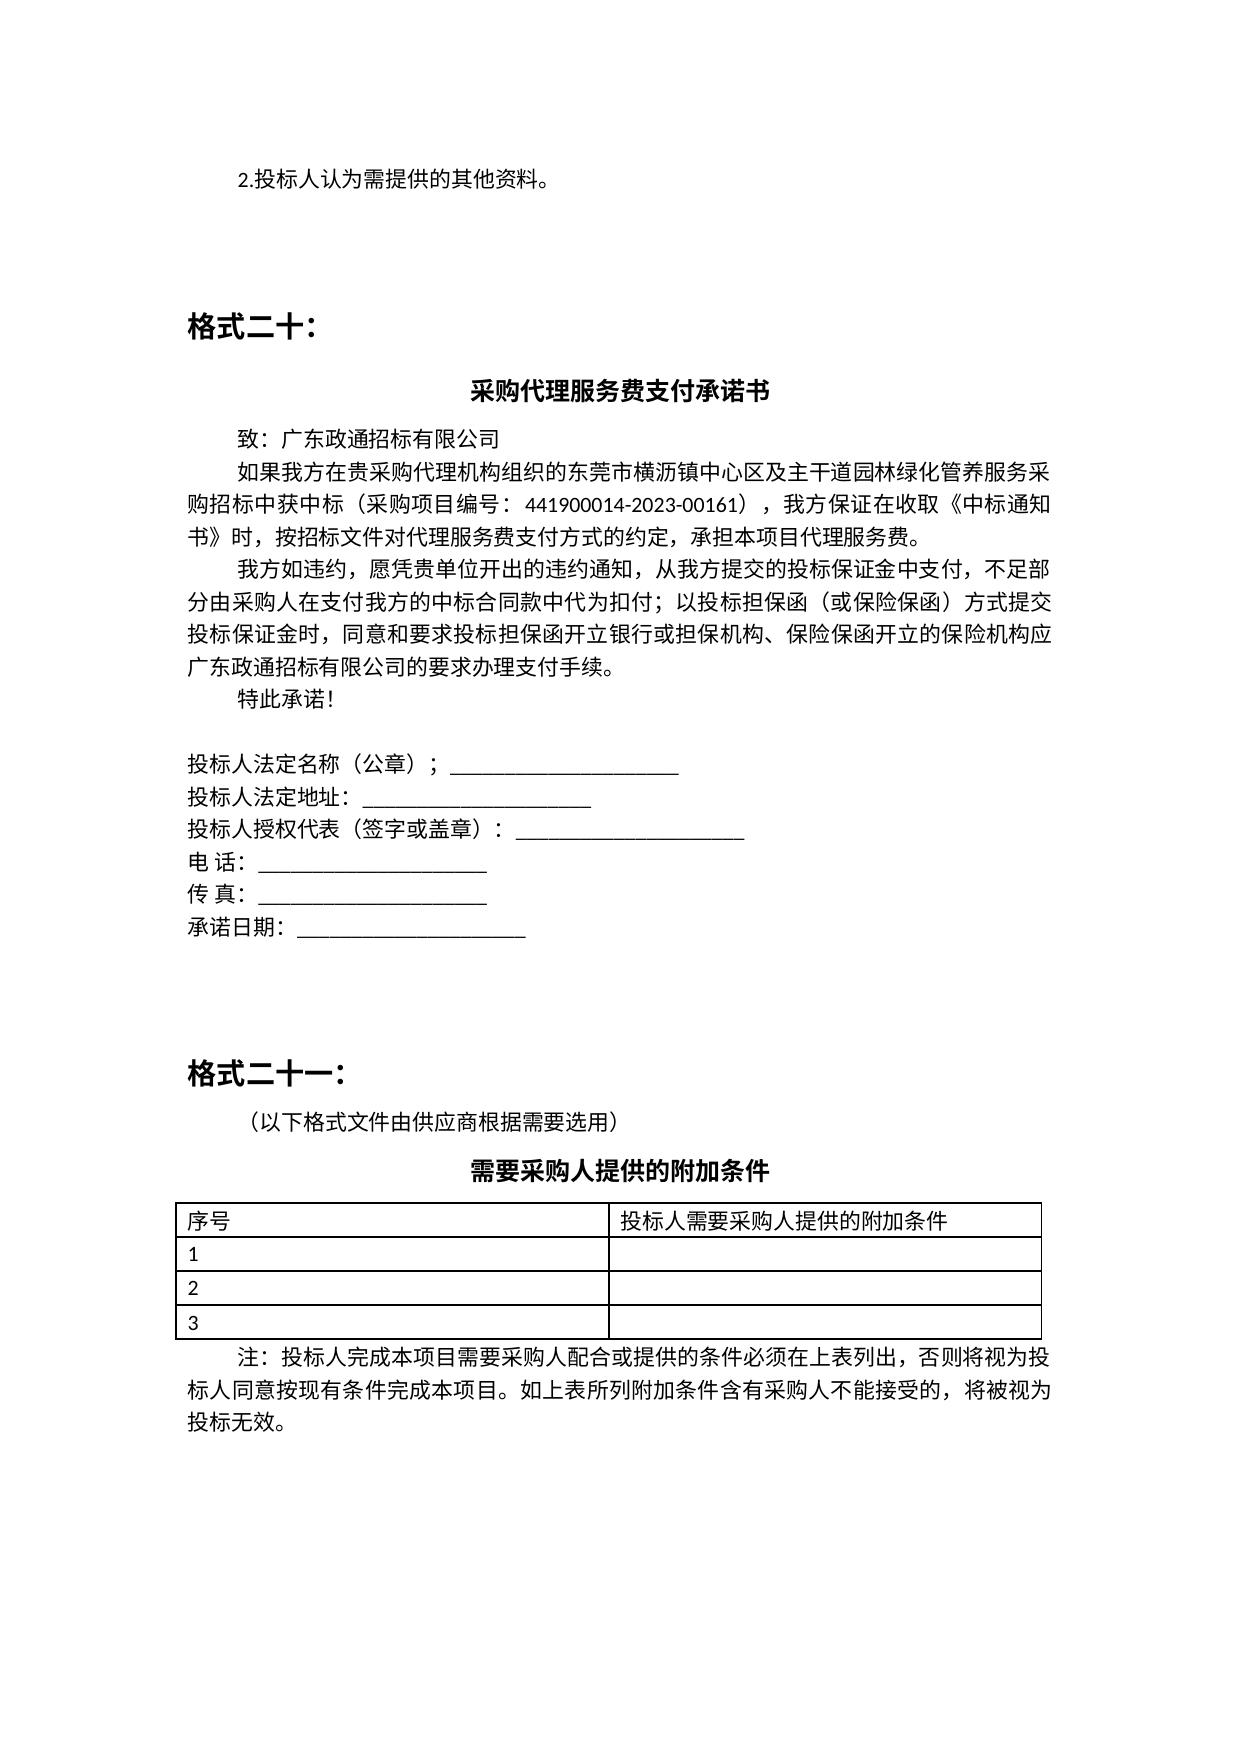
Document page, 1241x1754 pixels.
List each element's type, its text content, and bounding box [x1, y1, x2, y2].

table_cell [610, 1306, 1041, 1338]
table_cell [610, 1238, 1041, 1270]
text 投标人法定名称（公章）；_____________________ [187, 747, 1053, 779]
text （以下格式文件由供应商根据需要选用） [187, 1104, 1053, 1137]
table_header 投标人需要采购人提供的附加条件 [610, 1204, 1041, 1236]
text 如果我方在贵采购代理机构组织的东莞市横沥镇中心区及主干道园林绿化管养服务采购招标中获中标（采购项目编号：441900014-2023-00161），我方保证在收取《中标通知书》时，按招标文件对代理服务费支付方式的约定，承担本项目代理服务费。 [187, 454, 1053, 552]
text 承诺日期：_____________________ [187, 909, 1053, 942]
text 格式二十一： [187, 1039, 1053, 1104]
text 格式二十： [187, 292, 1053, 357]
table_cell 3 [177, 1306, 608, 1338]
text 致：广东政通招标有限公司 [187, 422, 1053, 454]
text 投标人法定地址：_____________________ [187, 779, 1053, 812]
table_cell 2 [177, 1272, 608, 1304]
text 我方如违约，愿凭贵单位开出的违约通知，从我方提交的投标保证金中支付，不足部分由采购人在支付我方的中标合同款中代为扣付；以投标担保函（或保险保函）方式提交投标保证金时，同意和要求投标担保函开立银行或担保机构、保险保函开立的保险机构应广东政通招标有限公司的要求办理支付手续。 [187, 552, 1053, 682]
table_cell 1 [177, 1238, 608, 1270]
text 注：投标人完成本项目需要采购人配合或提供的条件必须在上表列出，否则将视为投标人同意按现有条件完成本项目。如上表所列附加条件含有采购人不能接受的，将被视为投标无效。 [187, 1340, 1053, 1437]
text 投标人授权代表（签字或盖章）：_____________________ [187, 812, 1053, 844]
text 需要采购人提供的附加条件 [187, 1137, 1053, 1202]
text 特此承诺！ [187, 682, 1053, 714]
table_cell [610, 1272, 1041, 1304]
text 2.投标人认为需提供的其他资料。 [187, 162, 1053, 194]
table_header 序号 [177, 1204, 608, 1236]
text 电 话：_____________________ [187, 844, 1053, 877]
text 采购代理服务费支付承诺书 [187, 357, 1053, 422]
text 传 真：_____________________ [187, 877, 1053, 909]
